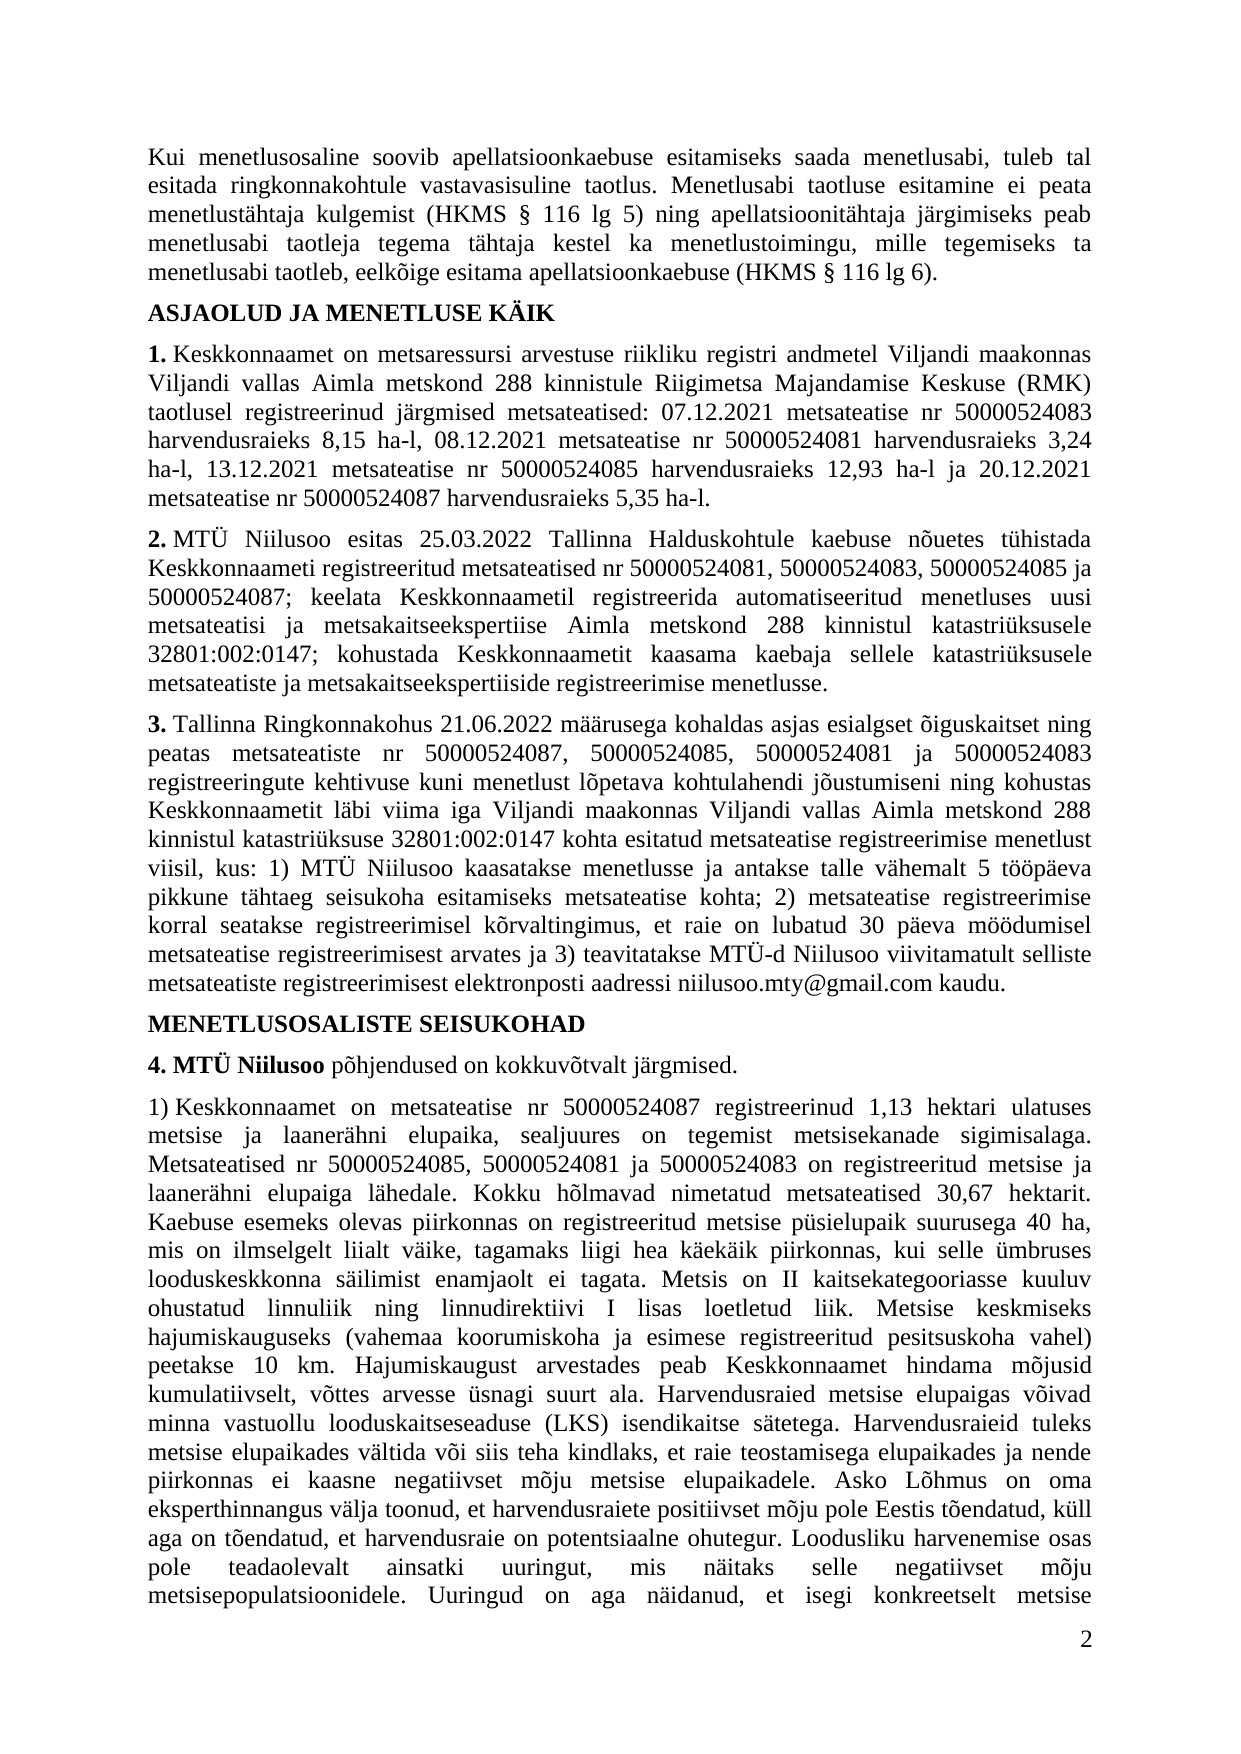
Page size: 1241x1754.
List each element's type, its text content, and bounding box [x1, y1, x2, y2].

list MTÜ Niilusoo põhjendused on kokkuvõtvalt järgmised. [148, 1051, 1092, 1079]
list Tallinna Ringkonnakohus 21.06.2022 määrusega kohaldas asjas esialgset õiguskaitset ning peatas metsateatiste nr 50000524087, 50000524085, 50000524081 ja 50000524083 registreeringute kehtivuse kuni menetlust lõpetava kohtulahendi jõustumiseni ning kohustas Keskkonnaametit läbi viima iga Viljandi maakonnas Viljandi vallas Aimla metskond 288 kinnistul katastriüksuse 32801:002:0147 kohta esitatud metsateatise registreerimise menetlust viisil, kus: 1) MTÜ Niilusoo kaasatakse menetlusse ja antakse talle vähemalt 5 tööpäeva pikkune tähtaeg seisukoha esitamiseks metsateatise kohta; 2) metsateatise registreerimise korral seatakse registreerimisel kõrvaltingimus, et raie on lubatud 30 päeva möödumisel metsateatise registreerimisest arvates ja 3) teavitatakse MTÜ-d Niilusoo viivitamatult selliste metsateatiste registreerimisest elektronposti aadressi niilusoo.mty@gmail.com kaudu. [148, 709, 1092, 997]
text ASJAOLUD JA MENETLUSE KÄIK [148, 298, 1092, 327]
list Keskkonnaamet on metsaressursi arvestuse riikliku registri andmetel Viljandi maakonnas Viljandi vallas Aimla metskond 288 kinnistule Riigimetsa Majandamise Keskuse (RMK) taotlusel registreerinud järgmised metsateatised: 07.12.2021 metsateatise nr 50000524083 harvendusraieks 8,15 ha-l, 08.12.2021 metsateatise nr 50000524081 harvendusraieks 3,24 ha-l, 13.12.2021 metsateatise nr 50000524085 harvendusraieks 12,93 ha-l ja 20.12.2021 metsateatise nr 50000524087 harvendusraieks 5,35 ha-l. [148, 339, 1092, 512]
list MTÜ Niilusoo esitas 25.03.2022 Tallinna Halduskohtule kaebuse nõuetes tühistada Keskkonnaameti registreeritud metsateatised nr 50000524081, 50000524083, 50000524085 ja 50000524087; keelata Keskkonnaametil registreerida automatiseeritud menetluses uusi metsateatisi ja metsakaitseekspertiise Aimla metskond 288 kinnistul katastriüksusele 32801:002:0147; kohustada Keskkonnaametit kaasama kaebaja sellele katastriüksusele metsateatiste ja metsakaitseekspertiiside registreerimise menetlusse. [148, 524, 1092, 697]
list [148, 1092, 1092, 1609]
text MENETLUSOSALISTE SEISUKOHAD [148, 1009, 1092, 1038]
text Kui menetlusosaline soovib apellatsioonkaebuse esitamiseks saada menetlusabi, tuleb tal esitada ringkonnakohtule vastavasisuline taotlus. Menetlusabi taotluse esitamine ei peata menetlustähtaja kulgemist (HKMS § 116 lg 5) ning apellatsioonitähtaja järgimiseks peab menetlusabi taotleja tegema tähtaja kestel ka menetlustoimingu, mille tegemiseks ta menetlusabi taotleb, eelkõige esitama apellatsioonkaebuse (HKMS § 116 lg 6). [148, 142, 1092, 286]
